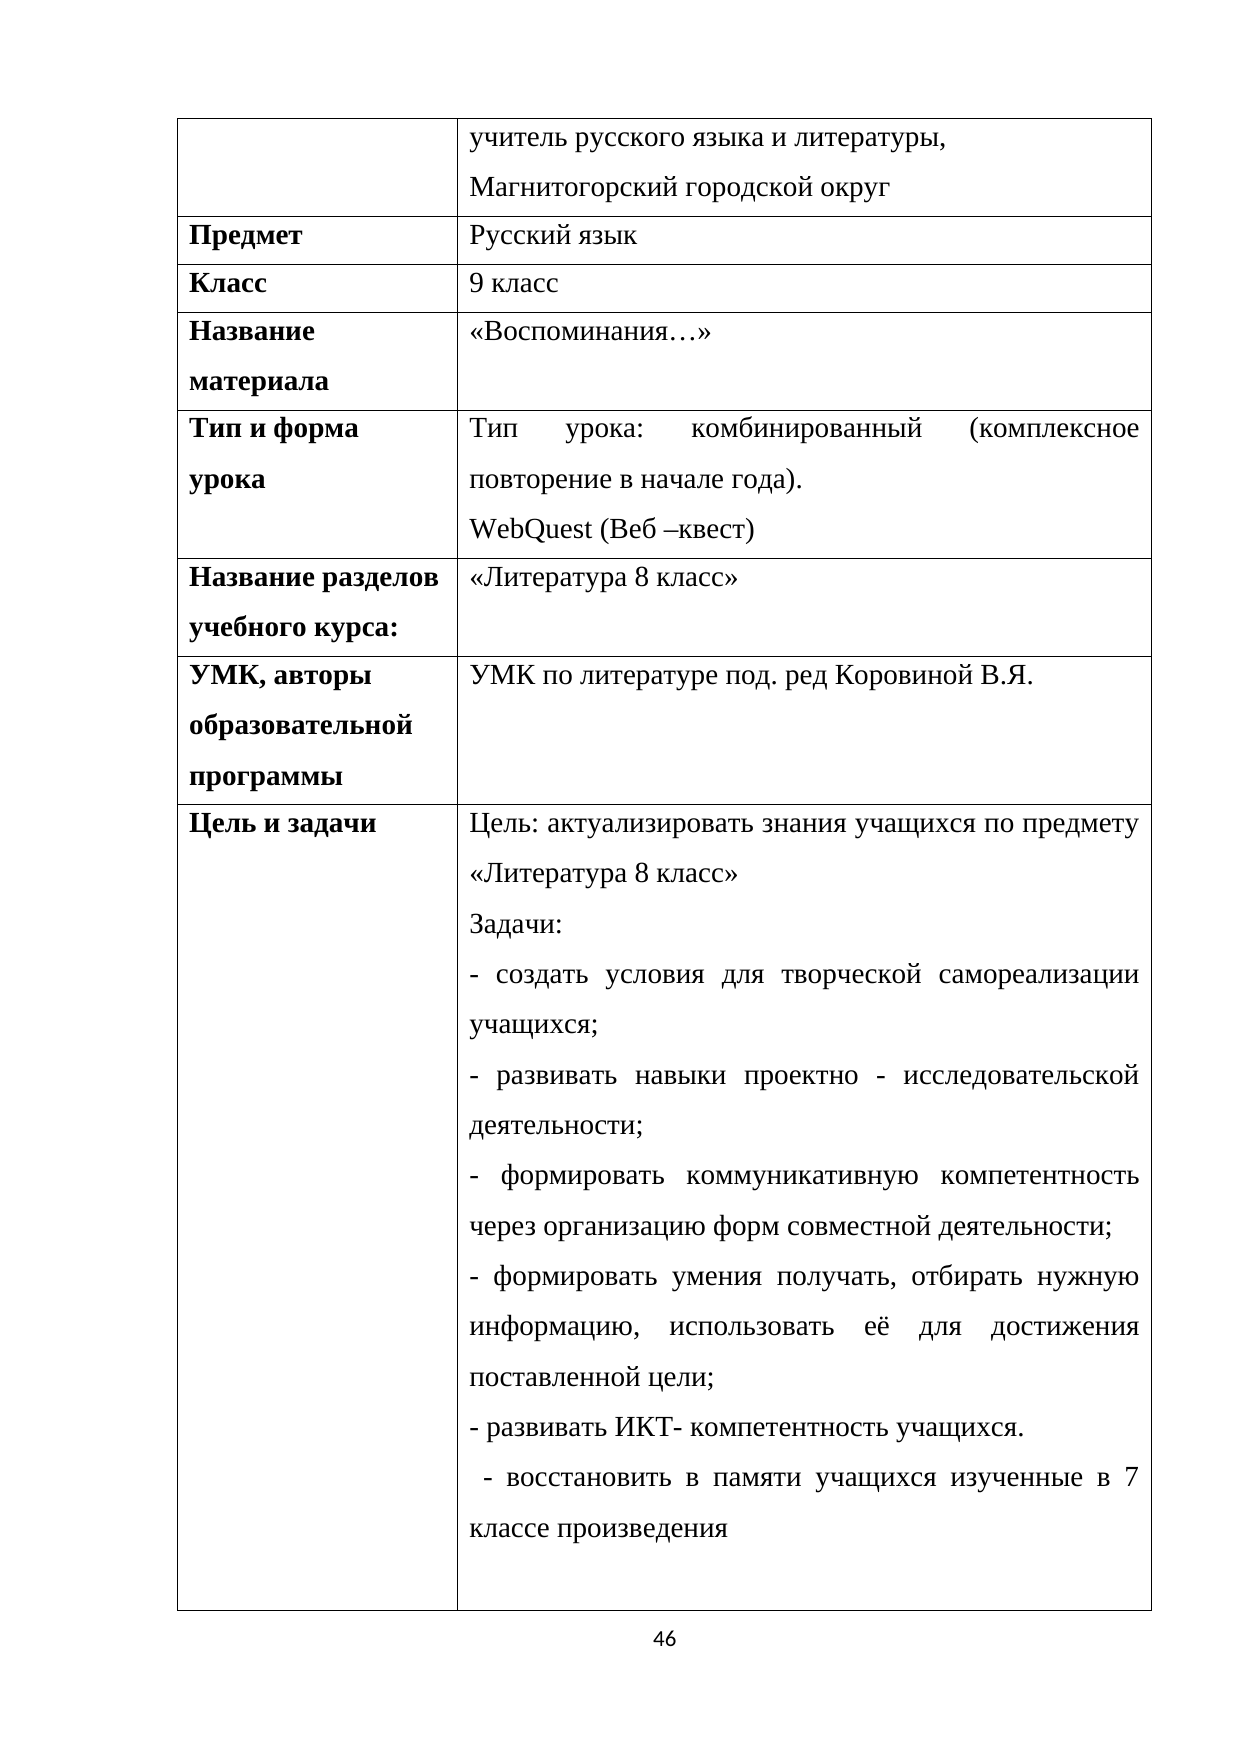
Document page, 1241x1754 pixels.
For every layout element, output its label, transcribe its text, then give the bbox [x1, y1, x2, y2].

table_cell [178, 119, 457, 216]
table_cell Цель: актуализировать знания учащихся по предмету «Литература 8 класс» Задачи: - создать условия для творческой самореализации учащихся; - развивать навыки проектно - исследовательской деятельности; - формировать коммуникативную компетентность через организацию форм совместной деятельности; - формировать умения получать, отбирать нужную информацию, использовать её для достижения поставленной цели; - развивать ИКТ- компетентность учащихся. - восстановить в памяти учащихся изученные в 7 классе произведения [458, 805, 1151, 1610]
table_cell «Воспоминания…» [458, 313, 1151, 409]
table_cell Цель и задачи [178, 805, 457, 1610]
table_cell УМК по литературе под. ред Коровиной В.Я. [458, 657, 1151, 804]
table_cell Русский язык [458, 217, 1151, 264]
table_cell «Литература 8 класс» [458, 559, 1151, 656]
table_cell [458, 119, 1151, 216]
table_cell УМК, авторы образовательной программы [178, 657, 457, 804]
table_cell Предмет [178, 217, 457, 264]
table_cell Название разделов учебного курса: [178, 559, 457, 656]
table_cell Тип и форма урока [178, 411, 457, 558]
table_cell Класс [178, 265, 457, 312]
table_cell Тип урока: комбинированный (комплексное повторение в начале года). WebQuest (Веб –квест) [458, 411, 1151, 558]
table_cell Название материала [178, 313, 457, 409]
table_cell 9 класс [458, 265, 1151, 312]
